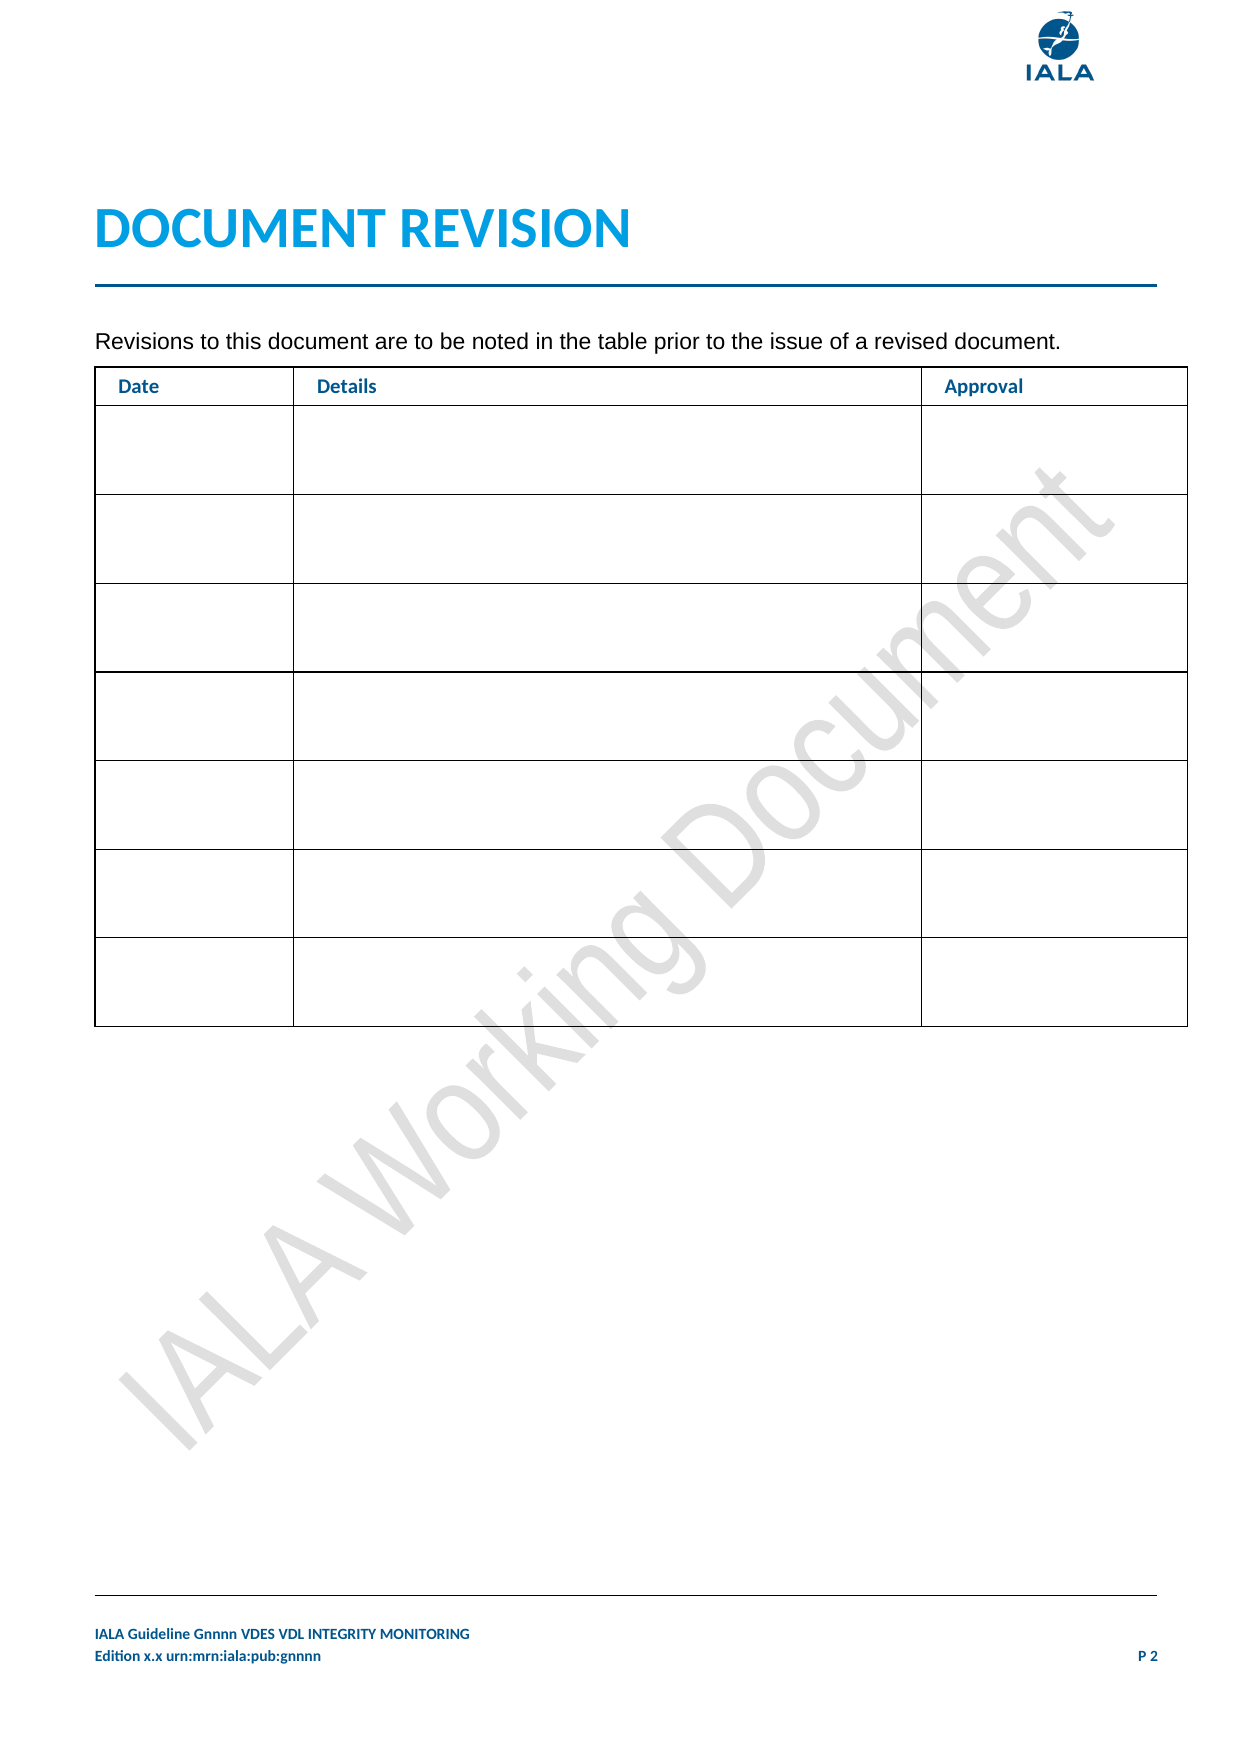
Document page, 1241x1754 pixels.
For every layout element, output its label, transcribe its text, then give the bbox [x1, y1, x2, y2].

table_cell [922, 495, 1187, 583]
table_header Date [96, 368, 293, 405]
text Revisions to this document are to be noted in the table prior to the issue of a revised document. [94, 328, 1157, 354]
table_cell [294, 938, 921, 1026]
table_cell [294, 495, 921, 583]
table_cell [922, 673, 1187, 760]
table_cell [922, 761, 1187, 849]
table_cell [294, 761, 921, 849]
table_cell [922, 584, 1187, 671]
table_cell [96, 761, 293, 849]
table_cell [96, 850, 293, 937]
table_cell [96, 406, 293, 494]
table_header Details [294, 368, 921, 405]
table_cell [294, 673, 921, 760]
table_cell [294, 584, 921, 671]
table_cell [922, 938, 1187, 1026]
table_cell [96, 673, 293, 760]
table_cell [922, 850, 1187, 937]
table_cell [96, 584, 293, 671]
table_cell [294, 850, 921, 937]
table_cell [922, 406, 1187, 494]
picture [1011, 3, 1106, 96]
table_cell [96, 938, 293, 1026]
table_cell [294, 406, 921, 494]
table_header Approval [922, 368, 1187, 405]
table_cell [96, 495, 293, 583]
